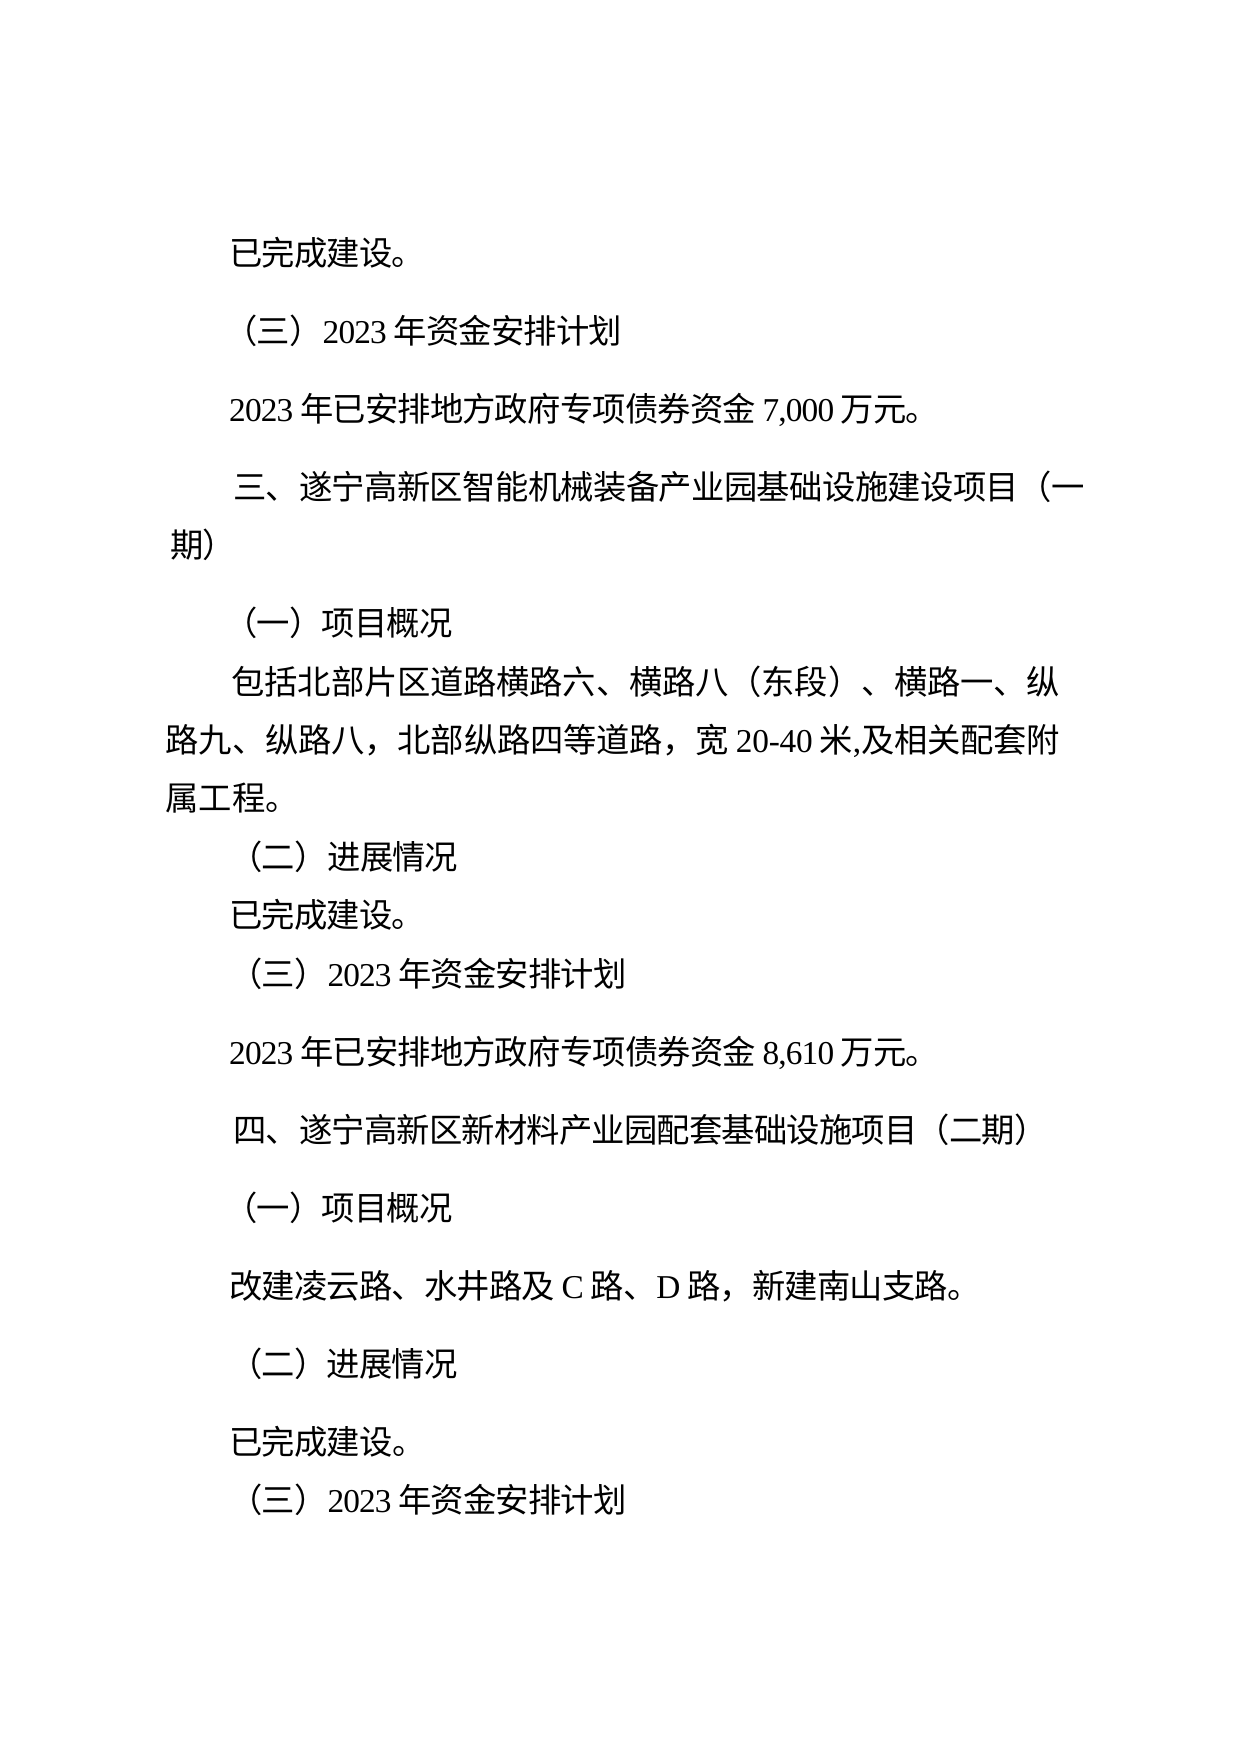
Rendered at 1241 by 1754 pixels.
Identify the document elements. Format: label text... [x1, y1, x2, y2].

list （一）项目概况 [224, 1173, 1086, 1232]
list （一）项目概况 [224, 589, 1086, 647]
list 遂宁高新区新材料产业园配套基础设施项目（二期） [170, 1095, 1086, 1154]
list （三）2023年资金安排计划 [166, 939, 1087, 998]
list 进展情况 [166, 822, 1087, 881]
list 已完成建设。 [166, 218, 1086, 277]
list （三）2023年资金安排计划 [224, 297, 1086, 355]
list （三）2023年资金安排计划 [166, 1466, 1087, 1524]
list 改建凌云路、水井路及C路、D路，新建南山支路。 [166, 1251, 1086, 1310]
list 2023年已安排地方政府专项债券资金7,000万元。 [166, 374, 1086, 433]
list 已完成建设。 [166, 881, 1087, 939]
list 已完成建设。 [166, 1407, 1086, 1466]
list 遂宁高新区智能机械装备产业园基础设施建设项目（一期） [170, 453, 1086, 569]
list 2023年已安排地方政府专项债券资金8,610万元。 [166, 1017, 1086, 1076]
list 包括北部片区道路横路六、横路八（东段）、横路一、纵路九、纵路八，北部纵路四等道路，宽20-40米,及相关配套附属工程。 [166, 647, 1087, 822]
list （二）进展情况 [166, 1329, 1086, 1388]
